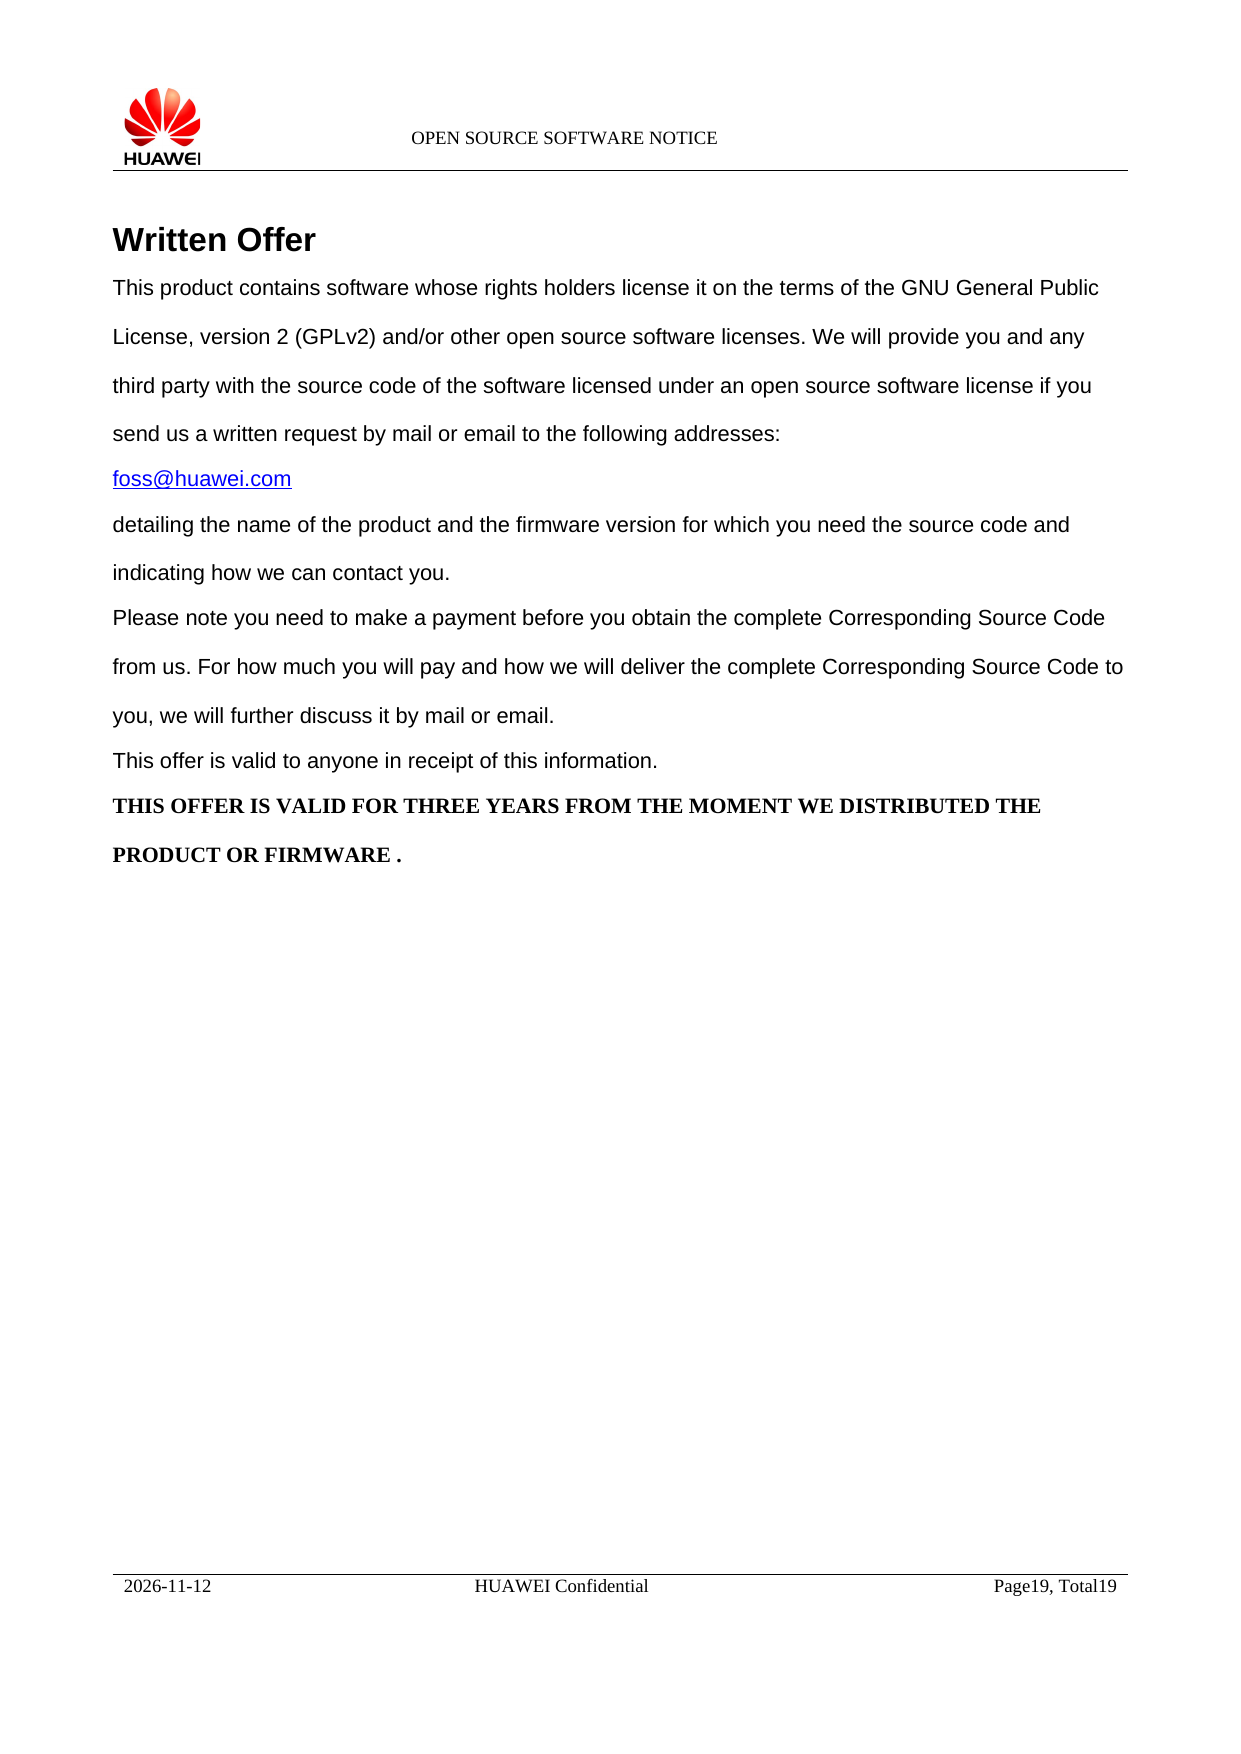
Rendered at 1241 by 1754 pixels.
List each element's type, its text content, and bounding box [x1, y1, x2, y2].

text This offer is valid for three years from the moment we distributed the product or firmware . [112, 789, 1128, 871]
text This product contains software whose rights holders license it on the terms of the GNU General Public License, version 2 (GPLv2) and/or other open source software licenses. We will provide you and any third party with the source code of the software licensed under an open source software license if you send us a written request by mail or email to the following addresses: [112, 271, 1128, 450]
text detailing the name of the product and the firmware version for which you need the source code and indicating how we can contact you. [112, 508, 1128, 589]
text Written Offer [112, 206, 1128, 271]
picture [124, 88, 201, 165]
text This offer is valid to anyone in receipt of this information. [112, 744, 1128, 777]
text foss@huawei.com [112, 463, 1128, 495]
text Please note you need to make a payment before you obtain the complete Corresponding Source Code from us. For how much you will pay and how we will deliver the complete Corresponding Source Code to you, we will further discuss it by mail or email. [112, 602, 1128, 732]
